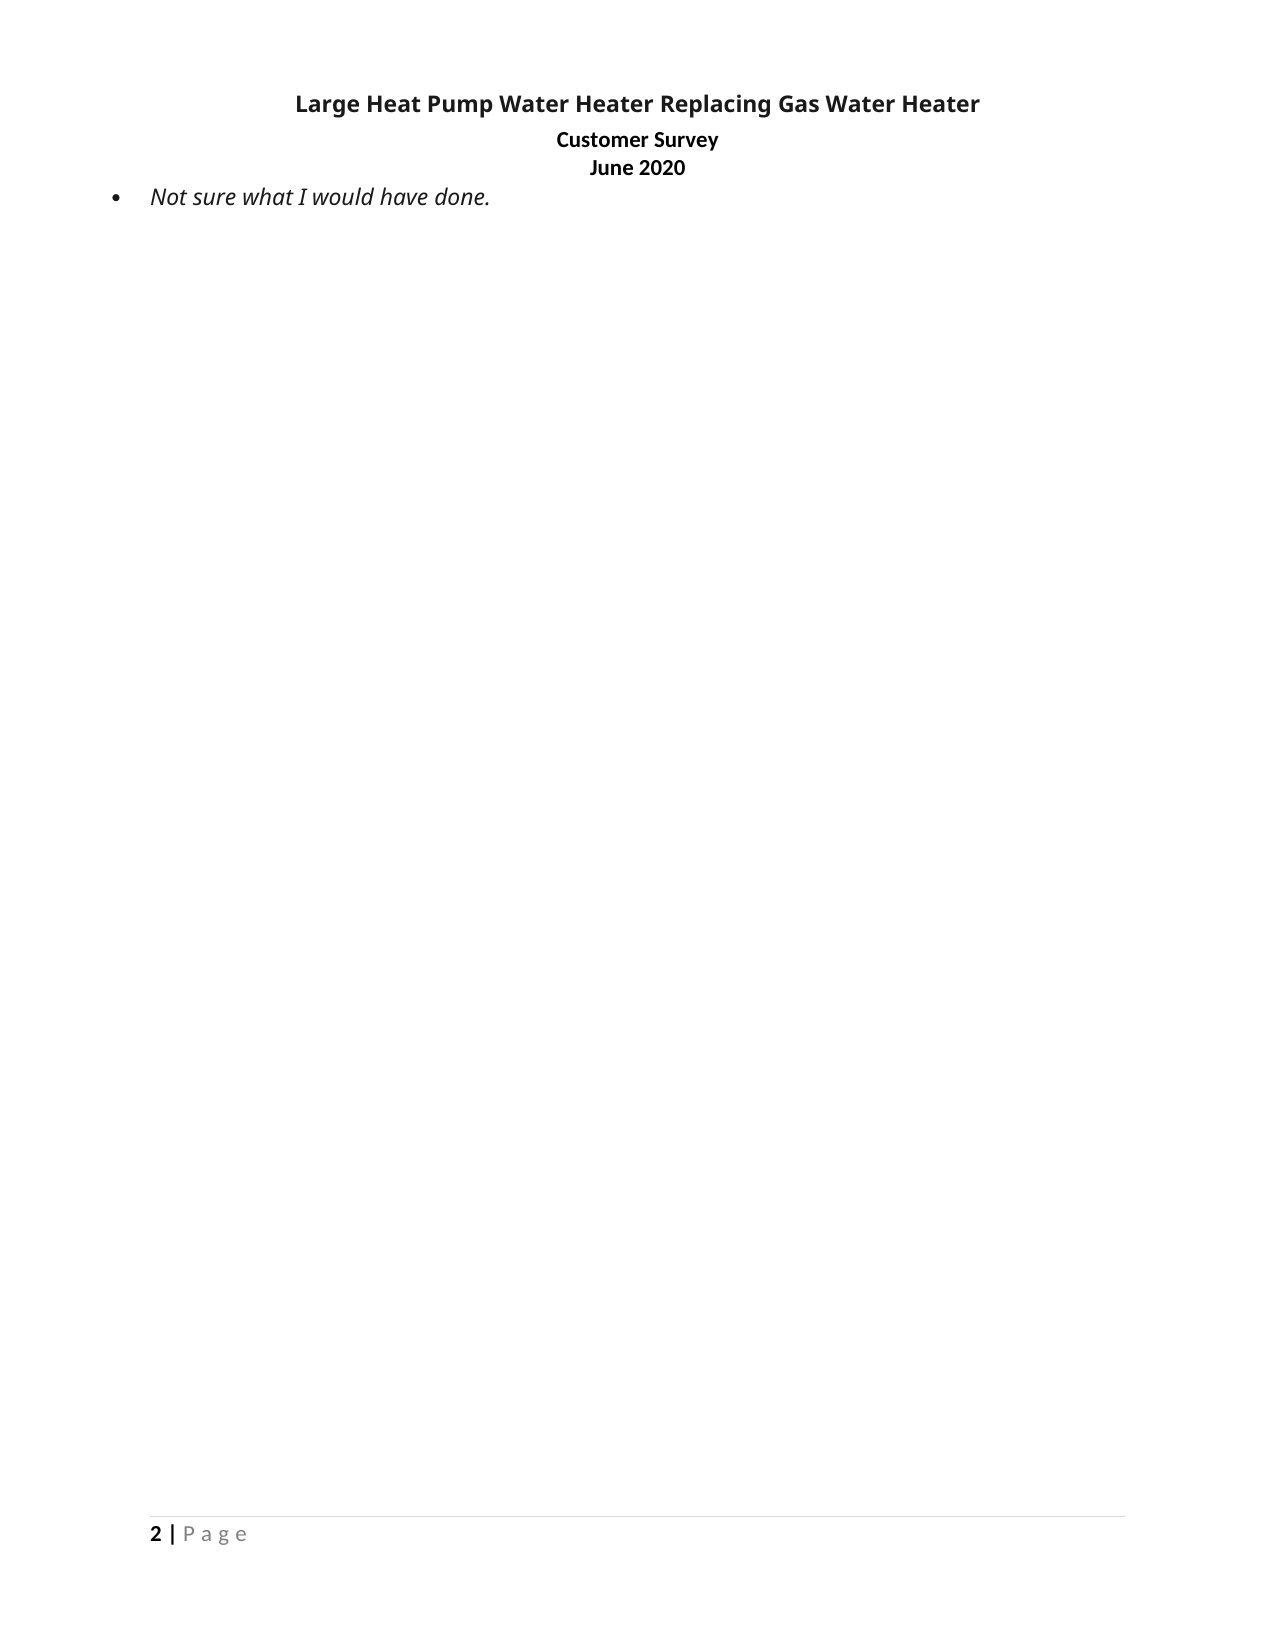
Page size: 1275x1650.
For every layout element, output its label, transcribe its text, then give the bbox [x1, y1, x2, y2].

list Not sure what I would have done. [112, 181, 1125, 212]
